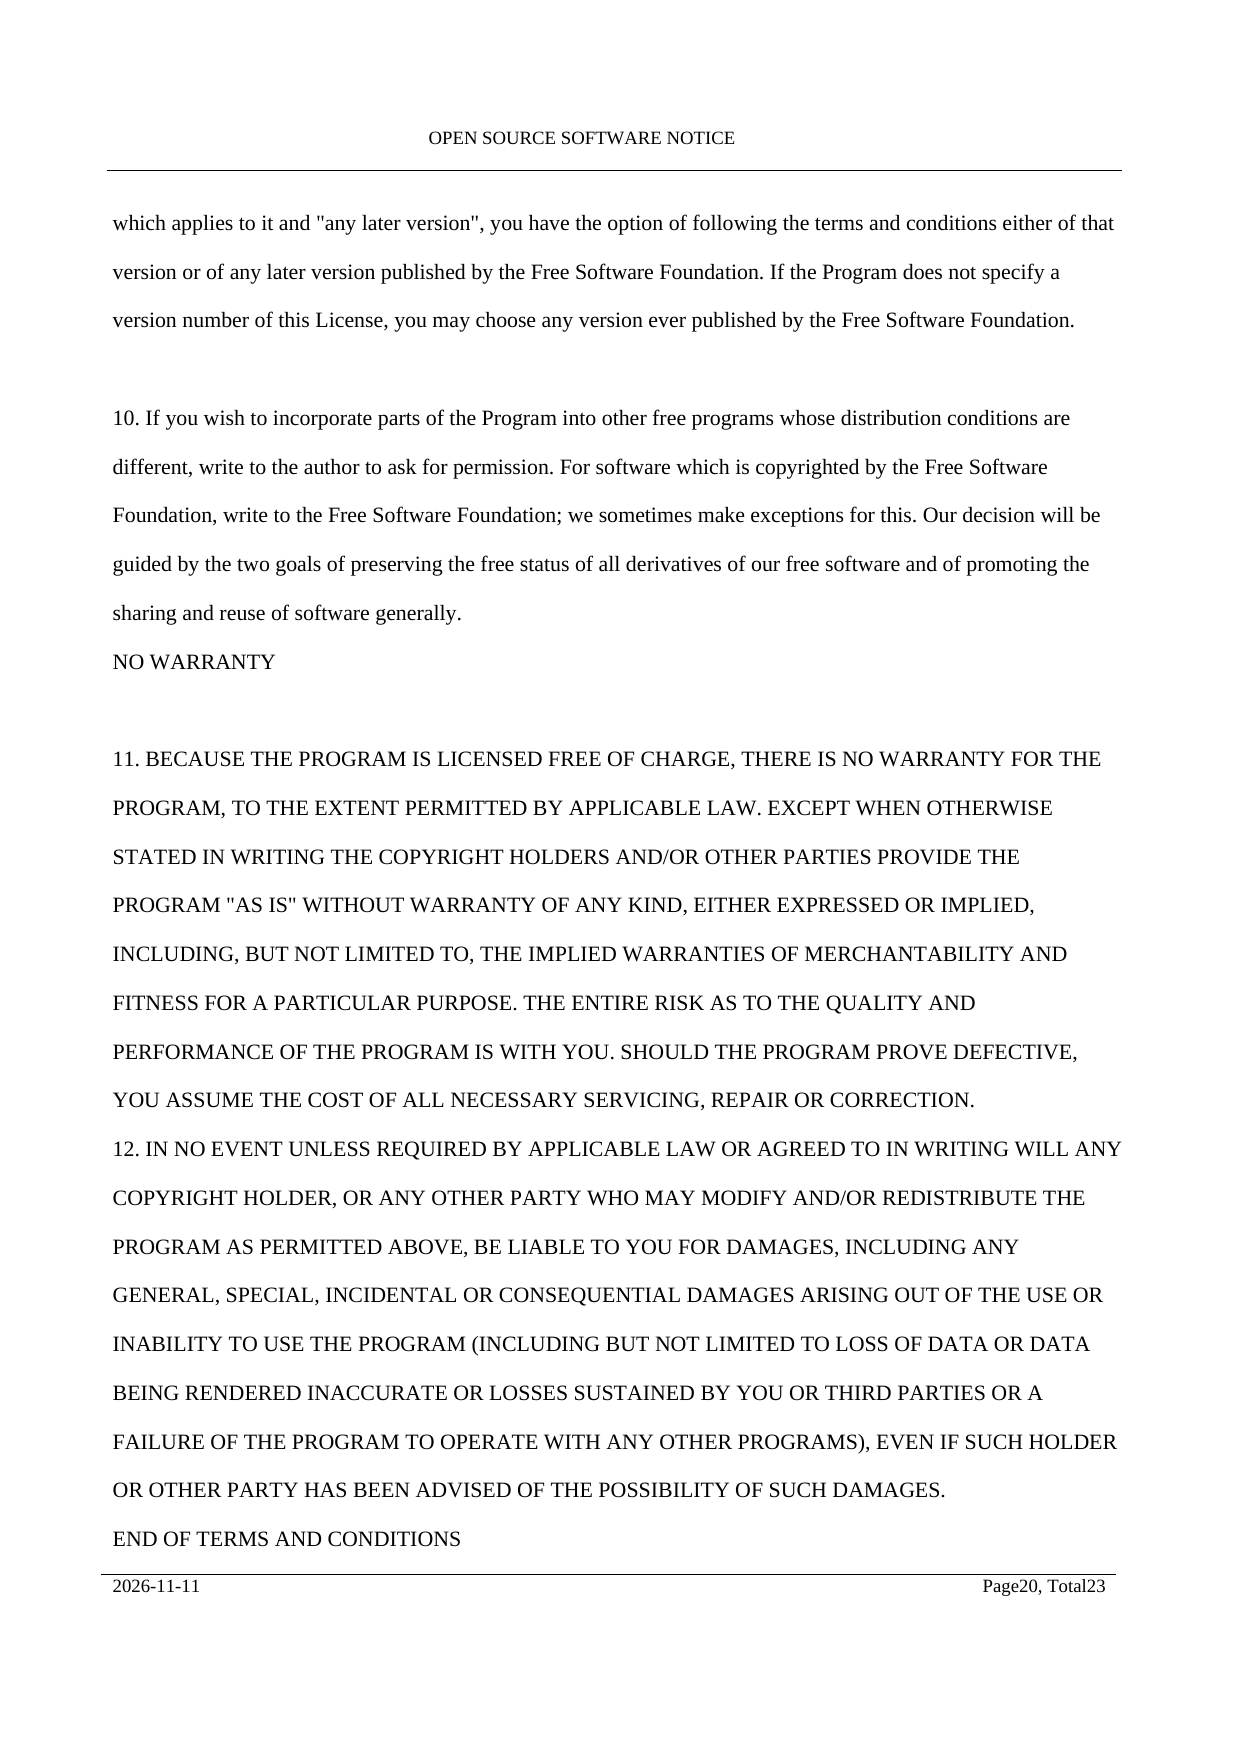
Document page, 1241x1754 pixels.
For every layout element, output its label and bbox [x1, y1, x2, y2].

text [112, 206, 1128, 1555]
